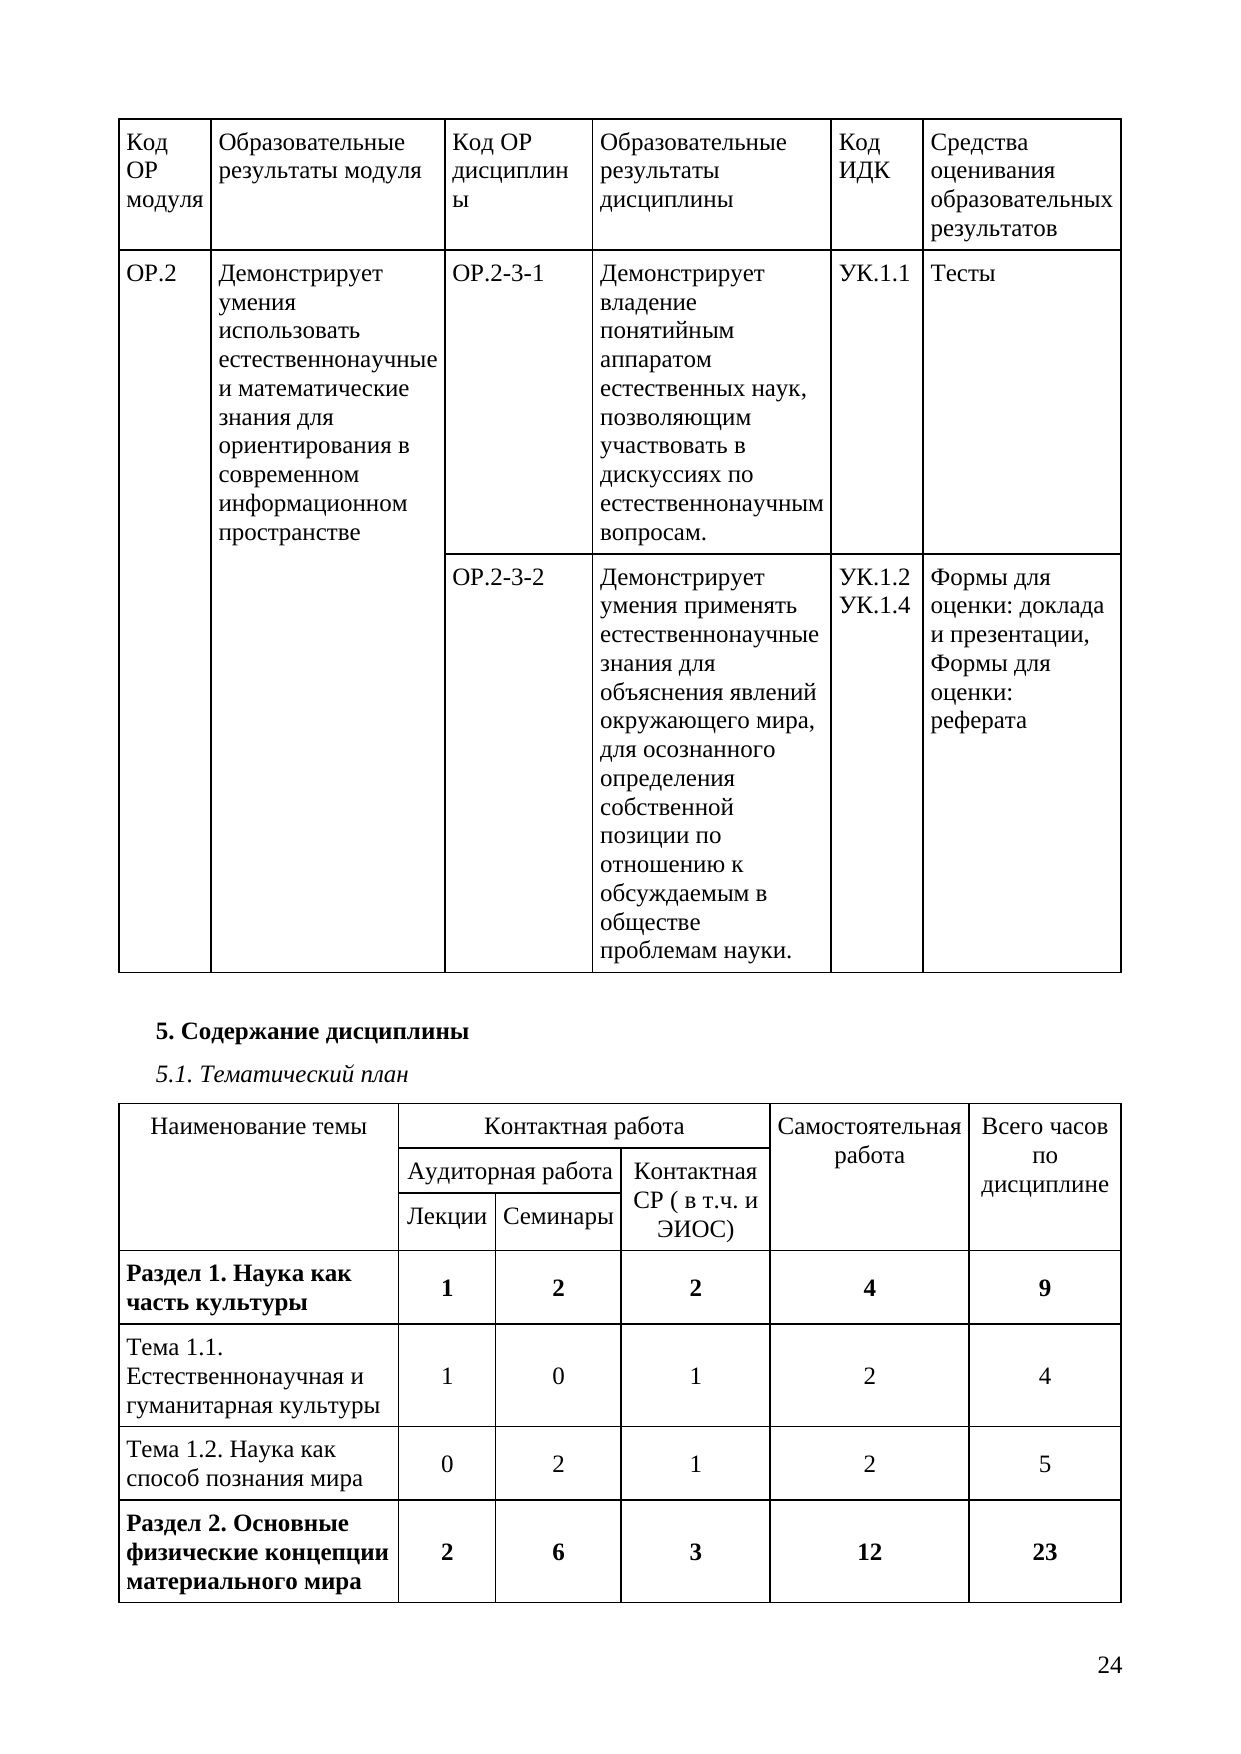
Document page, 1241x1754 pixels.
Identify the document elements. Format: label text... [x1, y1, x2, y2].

table_cell 5 [970, 1427, 1120, 1499]
table_cell Демонстрирует умения применять естественнонаучные знания для объяснения явлений окружающего мира, для осознанного определения собственной позиции по отношению к обсуждаемым в обществе проблемам науки. [593, 555, 830, 971]
table_header Код ОР модуля [120, 120, 210, 249]
table_header Средства оценивания образовательных результатов [924, 120, 1120, 249]
table_cell Тесты [924, 251, 1120, 553]
table_cell 1 [622, 1427, 769, 1499]
table_header Образовательные результаты модуля [212, 120, 444, 249]
table_cell Контактная СР ( в т.ч. и ЭИОС) [622, 1149, 769, 1250]
table_cell Раздел 1. Наука как часть культуры [120, 1251, 398, 1323]
table_cell ОР.2 [120, 251, 210, 971]
table_cell Демонстрирует владение понятийным аппаратом естественных наук, позволяющим участвовать в дискуссиях по естественнонаучным вопросам. [593, 251, 830, 553]
table_cell 1 [399, 1251, 495, 1323]
table_cell Раздел 2. Основные физические концепции материального мира [120, 1501, 398, 1602]
table_cell 4 [970, 1325, 1120, 1426]
table_header Всего часов по дисциплине [970, 1104, 1120, 1250]
table_cell УК.1.1 [832, 251, 922, 553]
table_cell 0 [399, 1427, 495, 1499]
table_cell Лекции [399, 1194, 495, 1250]
table_cell 2 [399, 1501, 495, 1602]
table_cell 1 [399, 1325, 495, 1426]
table_header Образовательные результаты дисциплины [593, 120, 830, 249]
table_header Контактная работа [399, 1104, 769, 1147]
table_cell ОР.2-3-2 [446, 555, 592, 971]
table_cell 1 [622, 1325, 769, 1426]
table_cell 23 [970, 1501, 1120, 1602]
subtitle 5. Содержание дисциплины [118, 1016, 1122, 1045]
table_header Код ОР дисциплины [446, 120, 592, 249]
table_header Наименование темы [120, 1104, 398, 1250]
table_cell 2 [771, 1325, 968, 1426]
table_cell 4 [771, 1251, 968, 1323]
table_cell 12 [771, 1501, 968, 1602]
table_cell 2 [622, 1251, 769, 1323]
table_cell 6 [496, 1501, 620, 1602]
table_cell Аудиторная работа [399, 1149, 620, 1192]
table_cell 2 [771, 1427, 968, 1499]
table_cell Тема 1.2. Наука как способ познания мира [120, 1427, 398, 1499]
table_header Самостоятельная работа [771, 1104, 968, 1250]
table_cell 9 [970, 1251, 1120, 1323]
table_cell Семинары [496, 1194, 620, 1250]
table_cell 3 [622, 1501, 769, 1602]
table_cell 2 [496, 1251, 620, 1323]
table_cell 0 [496, 1325, 620, 1426]
subtitle 5.1. Тематический план [118, 1059, 1122, 1088]
table_header Код ИДК [832, 120, 922, 249]
table_cell Тема 1.1. Естественнонаучная и гуманитарная культуры [120, 1325, 398, 1426]
table_cell Формы для оценки: доклада и презентации, Формы для оценки: реферата [924, 555, 1120, 971]
table_cell Демонстрирует умения использовать естественнонаучные и математические знания для ориентирования в современном информационном пространстве [212, 251, 444, 971]
table_cell УК.1.2 УК.1.4 [832, 555, 922, 971]
table_cell ОР.2-3-1 [446, 251, 592, 553]
table_cell 2 [496, 1427, 620, 1499]
